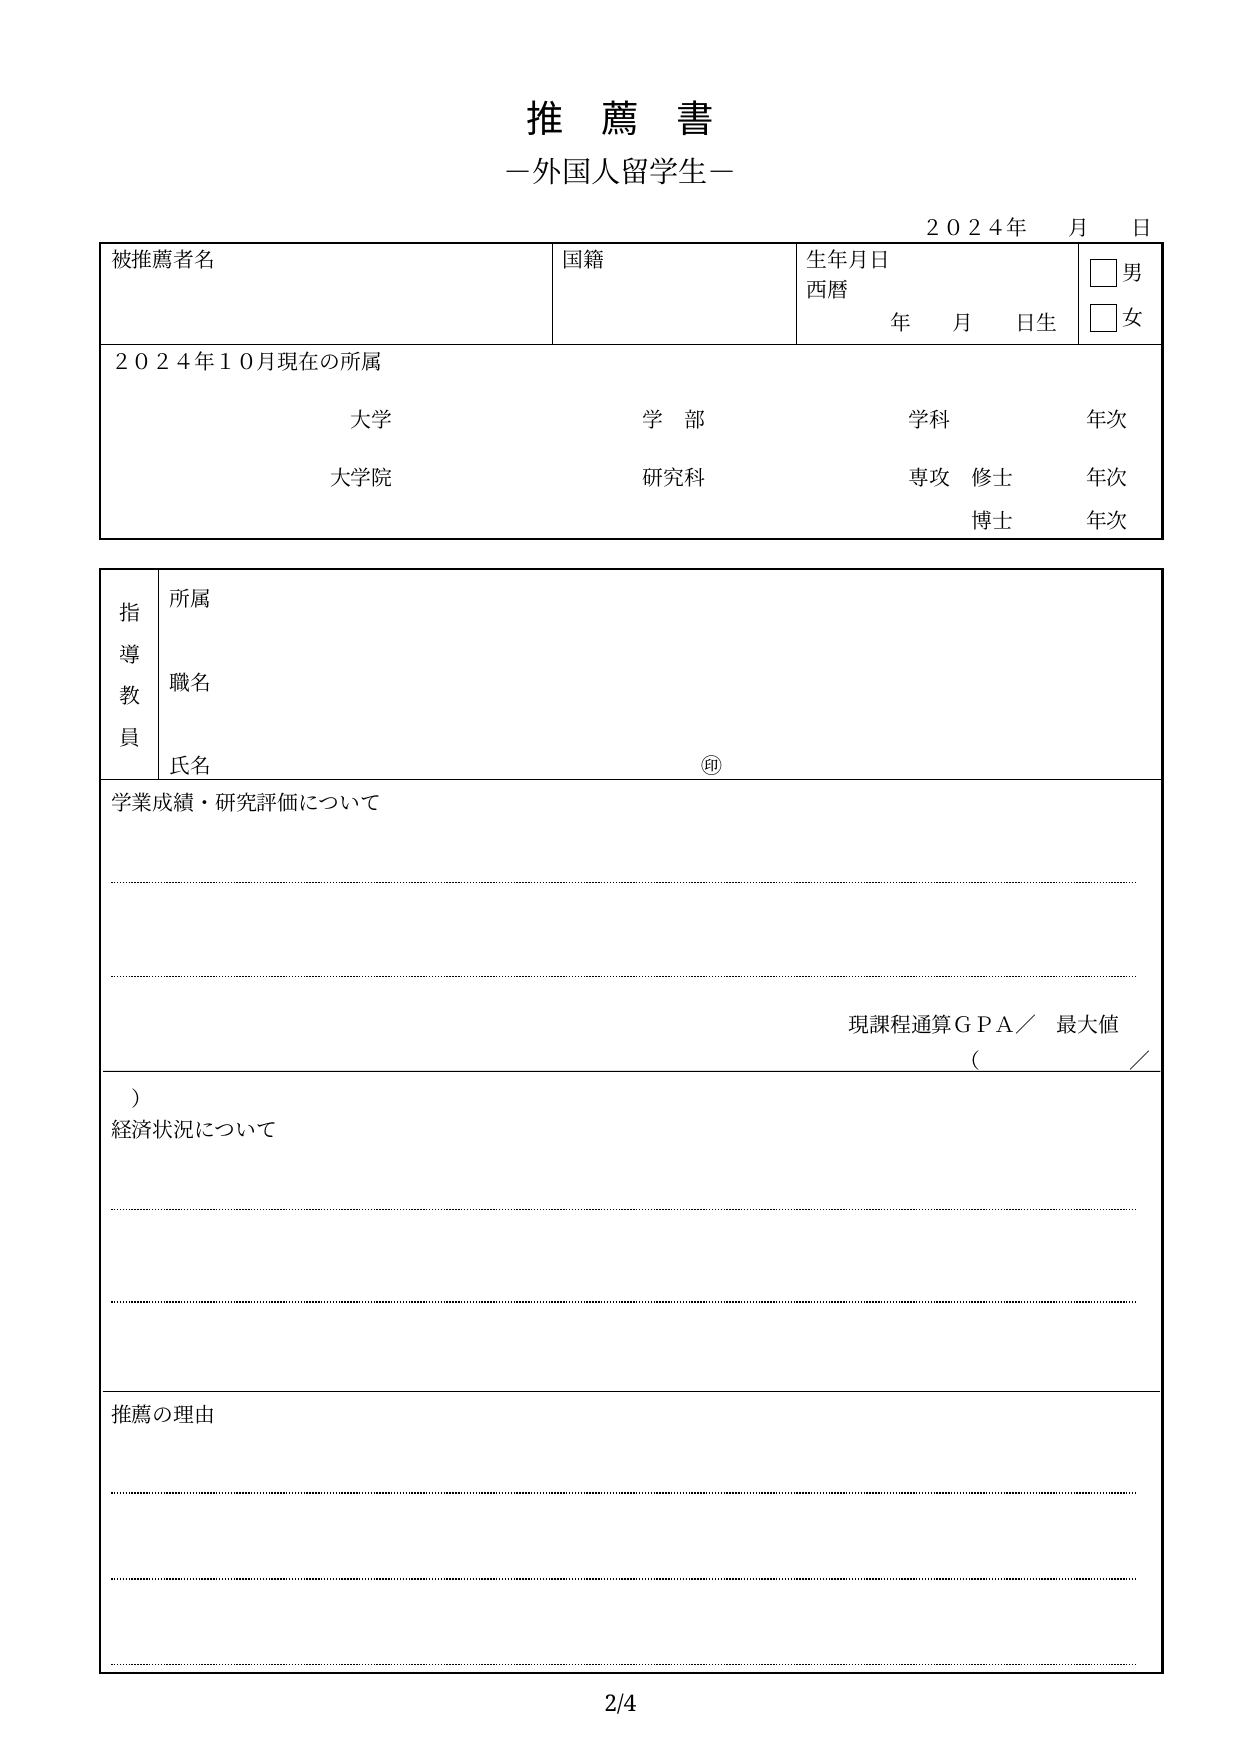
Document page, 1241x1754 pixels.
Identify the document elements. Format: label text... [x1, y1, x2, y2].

table_cell ２０２４年１０月現在の所属 大学 学 部 学科 年次 大学院 研究科 専攻 修士 年次 博士 年次 [101, 345, 1161, 538]
text －外国人留学生－ [89, 149, 1152, 191]
table_header 被推薦者名 [101, 244, 552, 344]
table_header 男 女 [1079, 244, 1161, 344]
table_header 所属 職名 氏名 ㊞ [159, 570, 1161, 779]
table_header 国籍 [553, 244, 796, 344]
table_header 生年月日 西暦 年 月 日生 [797, 244, 1078, 344]
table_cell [101, 780, 1161, 1672]
text ２０２４年 月 日 [89, 212, 1152, 242]
table_header 指 導 教 員 [101, 570, 158, 779]
text 推 薦 書 [89, 89, 1152, 143]
